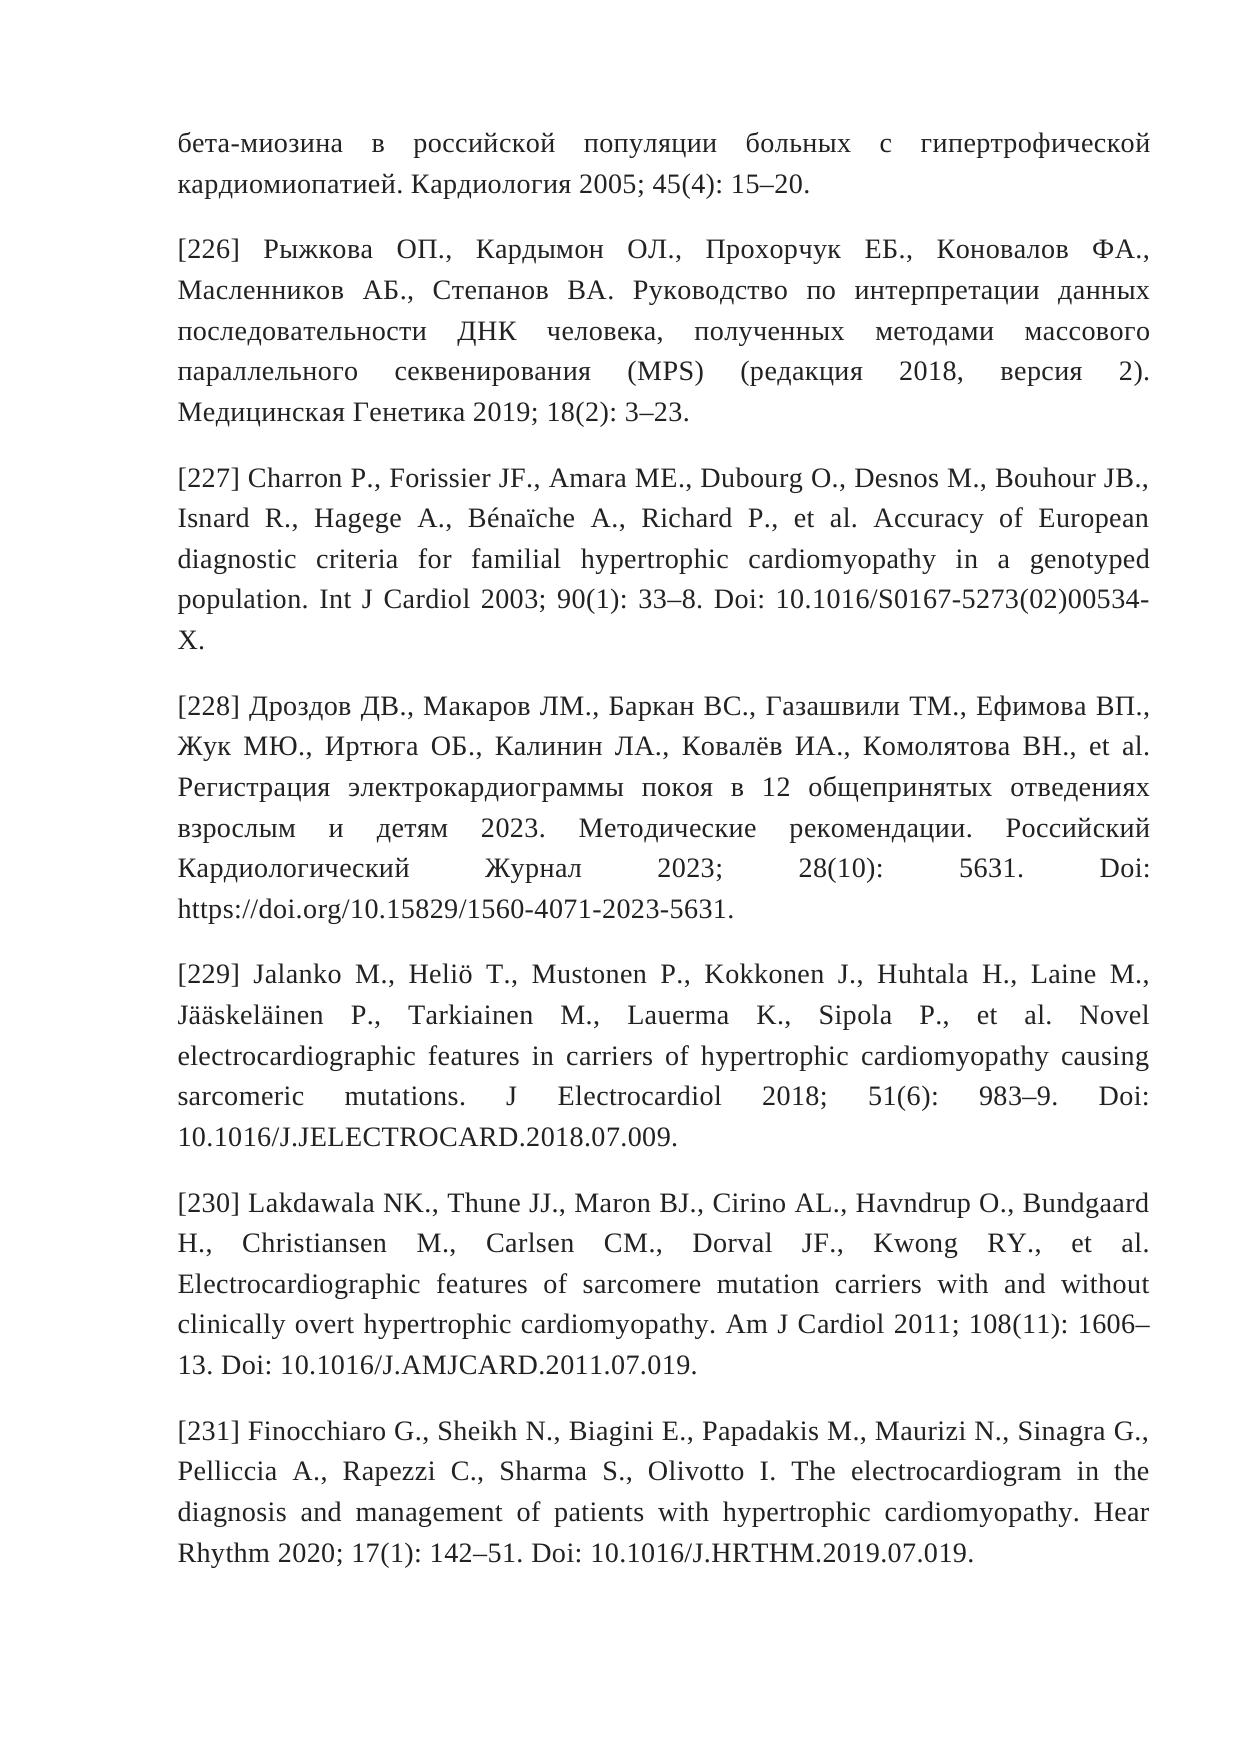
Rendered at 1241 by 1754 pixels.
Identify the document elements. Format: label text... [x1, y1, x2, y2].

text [177, 118, 1152, 199]
text [230] Lakdawala NK., Thune JJ., Maron BJ., Cirino AL., Havndrup O., Bundgaard H., Christiansen M., Carlsen CM., Dorval JF., Kwong RY., et al. Electrocardiographic features of sarcomere mutation carriers with and without clinically overt hypertrophic cardiomyopathy. Am J Cardiol 2011; 108(11): 1606–13. Doi: 10.1016/J.AMJCARD.2011.07.019. [177, 1177, 1152, 1381]
text [228] Дроздов ДВ., Макаров ЛМ., Баркан ВС., Газашвили ТМ., Ефимова ВП., Жук МЮ., Иртюга ОБ., Калинин ЛА., Ковалёв ИА., Комолятова ВН., et al. Регистрация электрокардиограммы покоя в 12 общепринятых отведениях взрослым и детям 2023. Методические рекомендации. Российский Кардиологический Журнал 2023; 28(10): 5631. Doi: https://doi.org/10.15829/1560-4071-2023-5631. [177, 681, 1152, 924]
text [231] Finocchiaro G., Sheikh N., Biagini E., Papadakis M., Maurizi N., Sinagra G., Pelliccia A., Rapezzi C., Sharma S., Olivotto I. The electrocardiogram in the diagnosis and management of patients with hypertrophic cardiomyopathy. Hear Rhythm 2020; 17(1): 142–51. Doi: 10.1016/J.HRTHM.2019.07.019. [177, 1406, 1152, 1568]
text [226] Рыжкова ОП., Кардымон ОЛ., Прохорчук ЕБ., Коновалов ФА., Масленников АБ., Степанов ВА. Руководство по интерпретации данных последовательности ДНК человека, полученных методами массового параллельного секвенирования (MPS) (редакция 2018, версия 2). Медицинская Генетика 2019; 18(2): 3–23. [177, 224, 1152, 427]
text [227] Charron P., Forissier JF., Amara ME., Dubourg O., Desnos M., Bouhour JB., Isnard R., Hagege A., Bénaïche A., Richard P., et al. Accuracy of European diagnostic criteria for familial hypertrophic cardiomyopathy in a genotyped population. Int J Cardiol 2003; 90(1): 33–8. Doi: 10.1016/S0167-5273(02)00534-X. [177, 452, 1152, 656]
text [229] Jalanko M., Heliö T., Mustonen P., Kokkonen J., Huhtala H., Laine M., Jääskeläinen P., Tarkiainen M., Lauerma K., Sipola P., et al. Novel electrocardiographic features in carriers of hypertrophic cardiomyopathy causing sarcomeric mutations. J Electrocardiol 2018; 51(6): 983–9. Doi: 10.1016/J.JELECTROCARD.2018.07.009. [177, 949, 1152, 1152]
